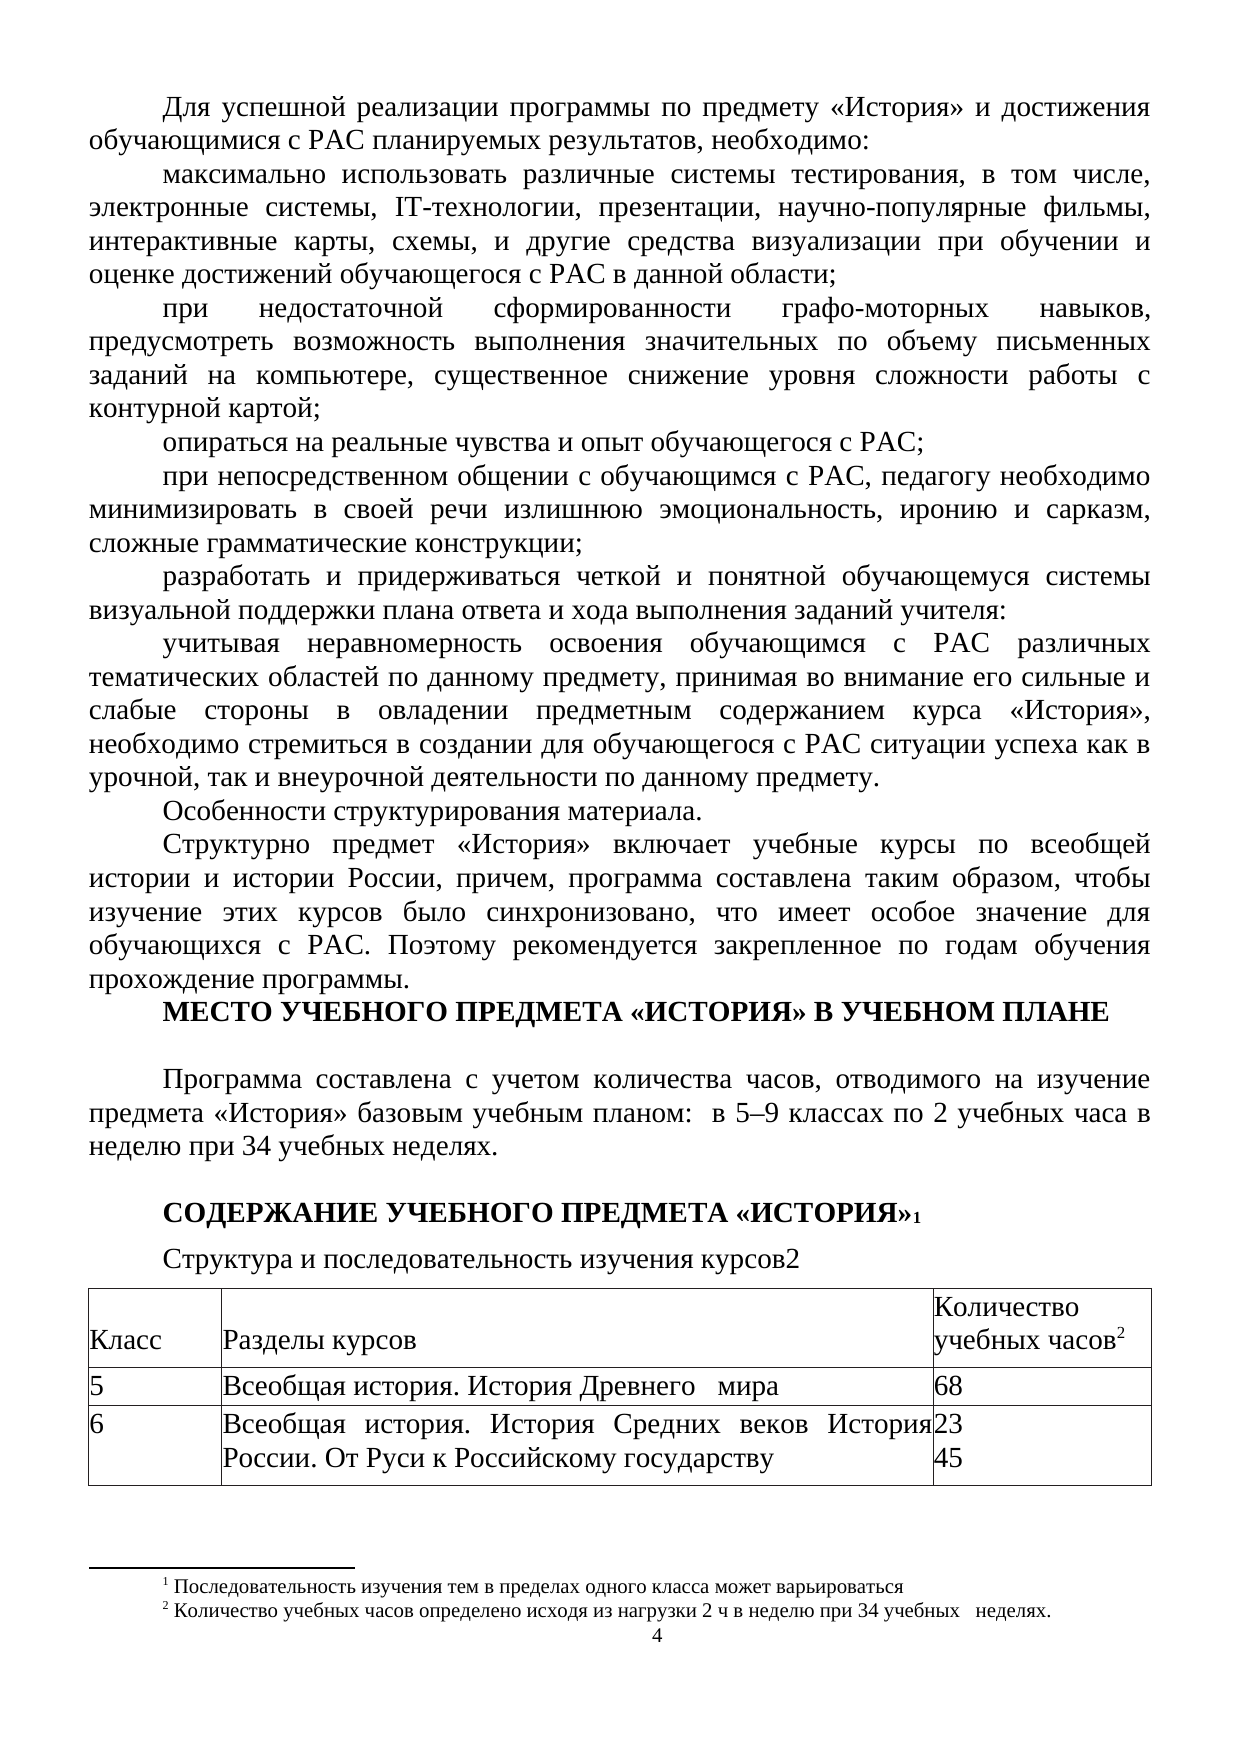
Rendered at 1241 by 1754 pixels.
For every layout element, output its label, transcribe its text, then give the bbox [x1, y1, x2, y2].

text Структурно предмет «История» включает учебные курсы по всеобщей истории и истории России, причем, программа составлена таким образом, чтобы изучение этих курсов было синхронизовано, что имеет особое значение для обучающихся с РАС. Поэтому рекомендуется закрепленное по годам обучения прохождение программы. [89, 827, 1152, 994]
text Структура и последовательность изучения курсов2 [89, 1241, 1152, 1274]
text при непосредственном общении с обучающимся с РАС, педагогу необходимо минимизировать в своей речи излишнюю эмоциональность, иронию и сарказм, сложные грамматические конструкции; [89, 458, 1152, 558]
text при недостаточной сформированности графо-моторных навыков, предусмотреть возможность выполнения значительных по объему письменных заданий на компьютере, существенное снижение уровня сложности работы с контурной картой; [89, 290, 1152, 424]
table_cell Всеобщая история. История Средних веков История России. От Руси к Российскому государству [222, 1406, 933, 1484]
table_cell 6 [89, 1406, 221, 1484]
table_cell 5 [89, 1368, 221, 1405]
text МЕСТО УЧЕБНОГО ПРЕДМЕТА «ИСТОРИЯ» В УЧЕБНОМ ПЛАНЕ [89, 994, 1152, 1028]
table_header Класс [89, 1289, 221, 1367]
table_cell 23 45 [934, 1406, 1151, 1484]
text опираться на реальные чувства и опыт обучающегося с РАС; [89, 424, 1152, 458]
table_cell 68 [934, 1368, 1151, 1405]
text максимально использовать различные системы тестирования, в том числе, электронные системы, IT-технологии, презентации, научно-популярные фильмы, интерактивные карты, схемы, и другие средства визуализации при обучении и оценке достижений обучающегося с РАС в данной области; [89, 156, 1152, 290]
text СОДЕРЖАНИЕ УЧЕБНОГО ПРЕДМЕТА «ИСТОРИЯ» [89, 1196, 1152, 1241]
text разработать и придерживаться четкой и понятной обучающемуся системы визуальной поддержки плана ответа и хода выполнения заданий учителя: [89, 558, 1152, 625]
text Особенности структурирования материала. [89, 793, 1152, 827]
table_header Количество учебных часов [934, 1289, 1151, 1367]
table_header Разделы курсов [222, 1289, 933, 1367]
text Программа составлена с учетом количества часов, отводимого на изучение предмета «История» базовым учебным планом: в 5–9 классах по 2 учебных часа в неделю при 34 учебных неделях. [89, 1061, 1152, 1162]
text Для успешной реализации программы по предмету «История» и достижения обучающимися с РАС планируемых результатов, необходимо: [89, 89, 1152, 156]
text учитывая неравномерность освоения обучающимся с РАС различных тематических областей по данному предмету, принимая во внимание его сильные и слабые стороны в овладении предметным содержанием курса «История», необходимо стремиться в создании для обучающегося с РАС ситуации успеха как в урочной, так и внеурочной деятельности по данному предмету. [89, 625, 1152, 793]
table_cell Всеобщая история. История Древнего мира [222, 1368, 933, 1405]
